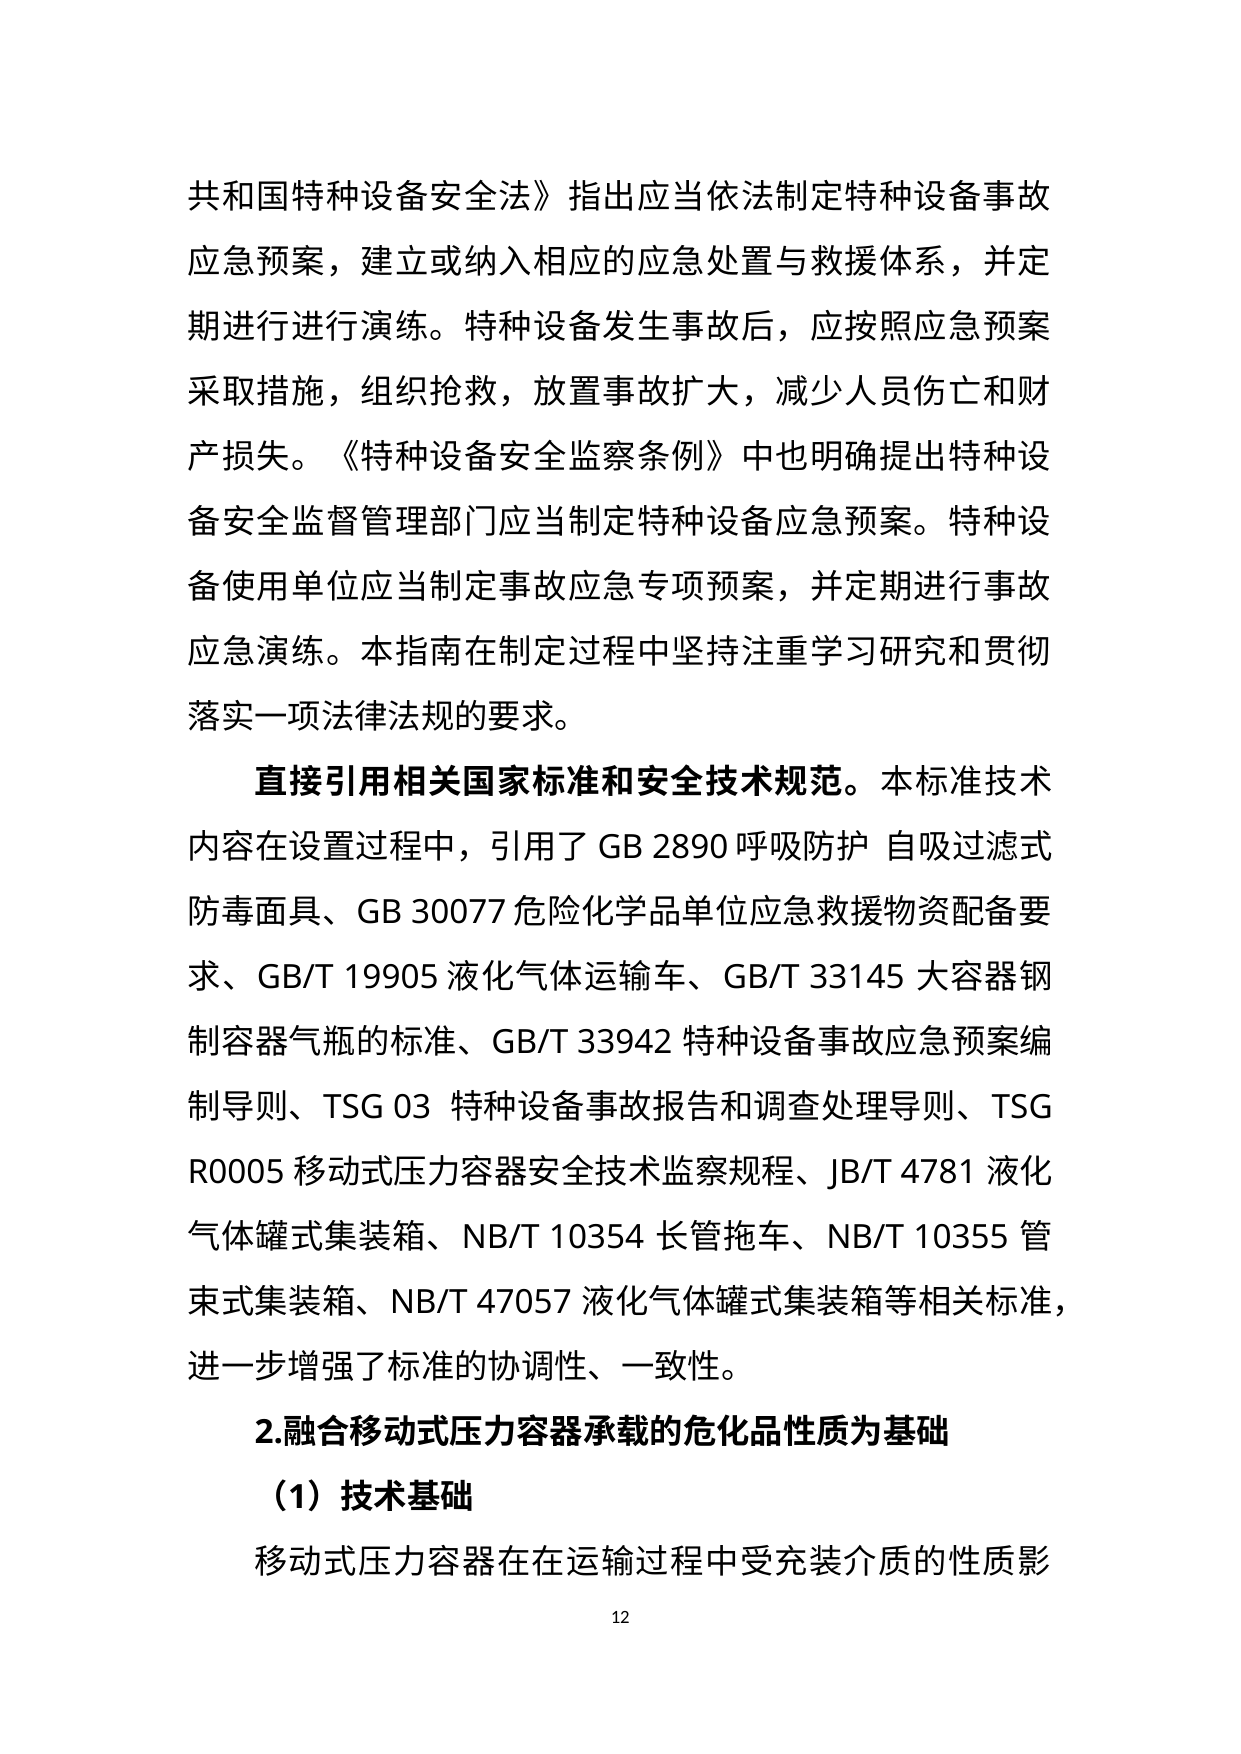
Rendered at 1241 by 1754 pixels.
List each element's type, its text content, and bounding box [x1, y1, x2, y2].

text （1）技术基础 [187, 1462, 1053, 1527]
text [187, 1527, 1053, 1592]
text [187, 162, 1053, 747]
list 融合移动式压力容器承载的危化品性质为基础 [254, 1397, 1053, 1462]
text 直接引用相关国家标准和安全技术规范。本标准技术内容在设置过程中，引用了GB 2890呼吸防护 自吸过滤式防毒面具、GB 30077危险化学品单位应急救援物资配备要求、GB/T 19905液化气体运输车、GB/T 33145 大容器钢制容器气瓶的标准、GB/T 33942 特种设备事故应急预案编制导则、TSG 03 特种设备事故报告和调查处理导则、TSG R0005 移动式压力容器安全技术监察规程、JB/T 4781 液化气体罐式集装箱、NB/T 10354 长管拖车、NB/T 10355 管束式集装箱、NB/T 47057 液化气体罐式集装箱等相关标准，进一步增强了标准的协调性、一致性。 [187, 747, 1053, 1397]
